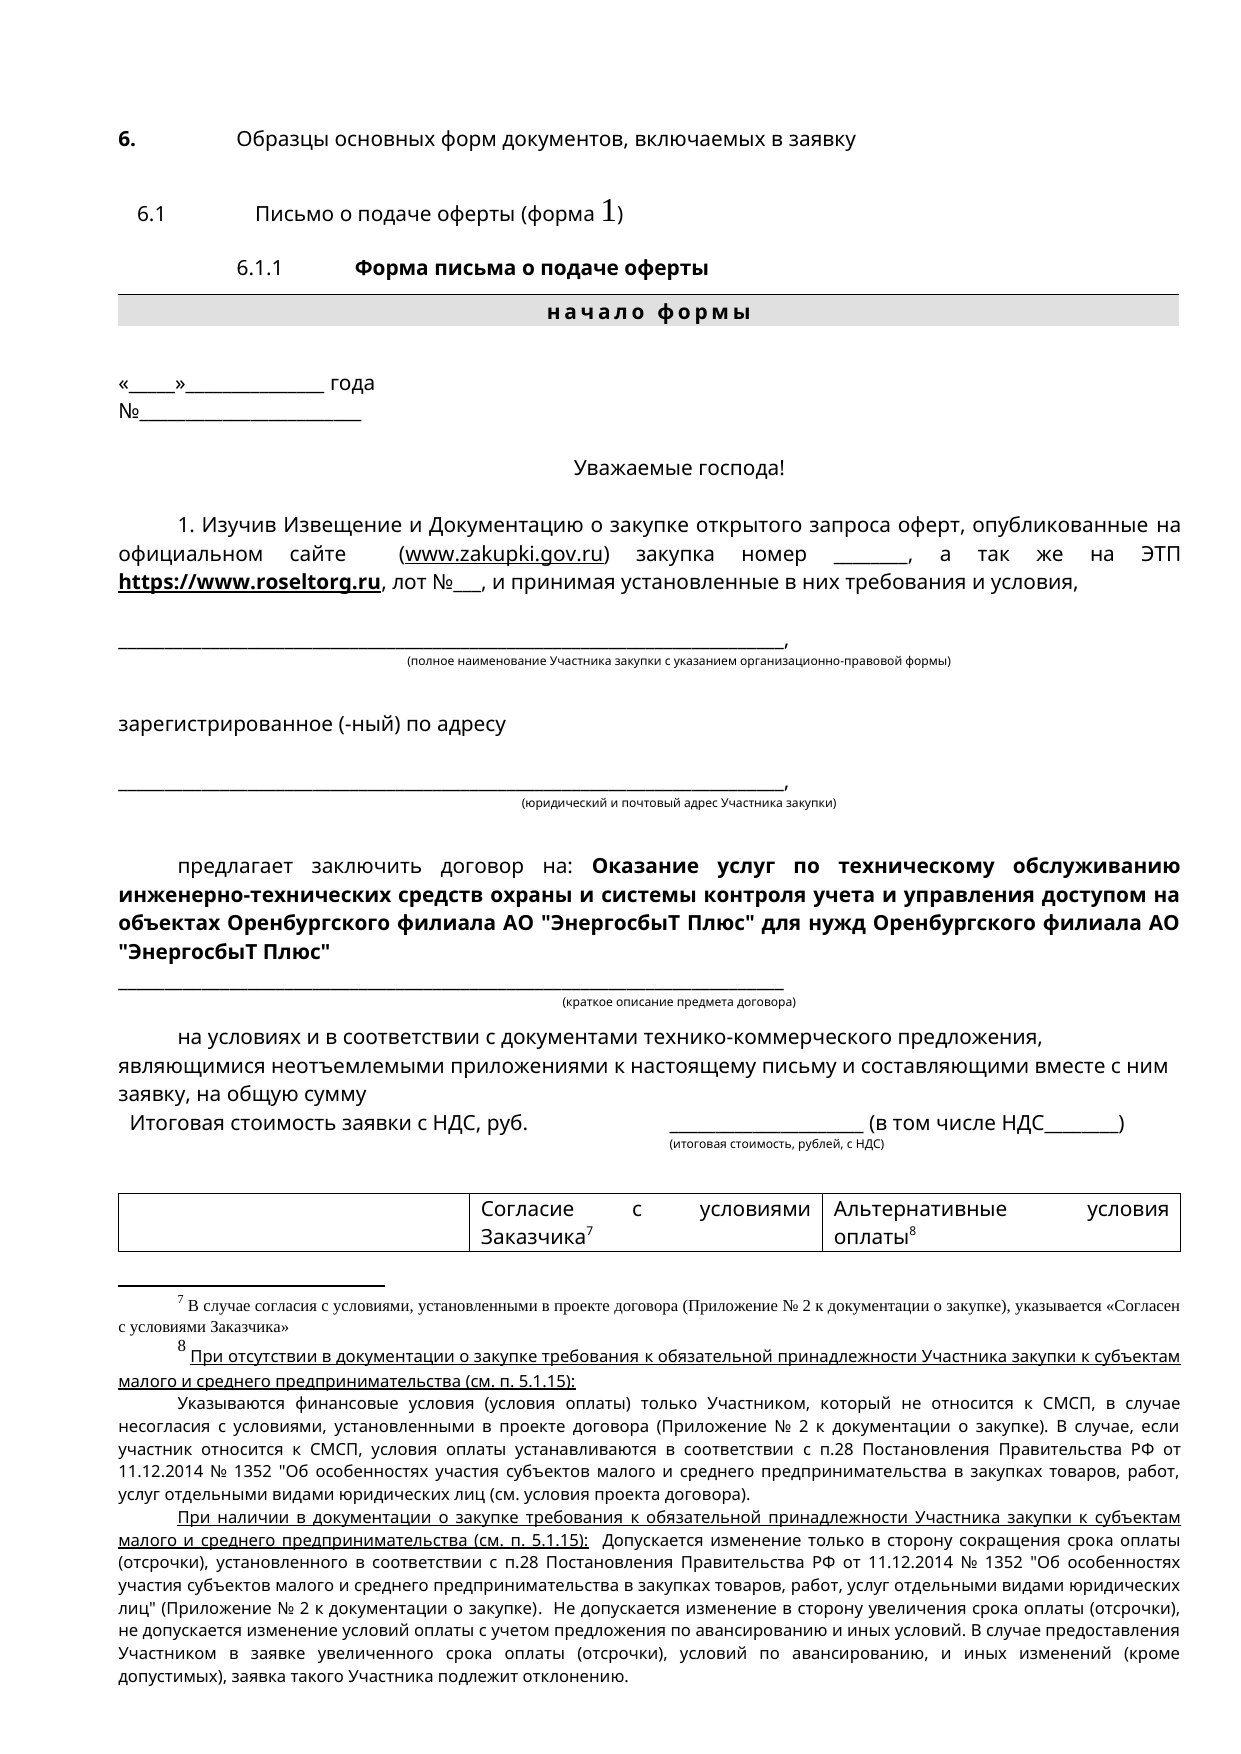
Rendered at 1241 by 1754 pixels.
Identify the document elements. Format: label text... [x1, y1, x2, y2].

list Форма письма о подаче оферты [236, 253, 1181, 282]
text на условиях и в соответствии с документами технико-коммерческого предложения, являющимися неотъемлемыми приложениями к настоящему письму и составляющими вместе с ним заявку, на общую сумму [118, 1022, 1181, 1108]
text 1. Изучив Извещение и Документацию о закупке открытого запроса оферт, опубликованные на официальном сайте (www.zakupki.gov.ru) закупка номер ________, а так же на ЭТП https://www.roseltorg.ru, лот №___, и принимая установленные в них требования и условия, [118, 510, 1181, 596]
text Уважаемые господа! [118, 453, 1181, 482]
text ________________________________________________________________________, [118, 624, 1181, 653]
text «_____»_______________ года [118, 368, 635, 397]
text (краткое описание предмета договора) [118, 994, 1181, 1022]
text №________________________ [118, 397, 635, 425]
table_header [119, 1194, 469, 1251]
text ________________________________________________________________________, [118, 766, 1181, 795]
text ________________________________________________________________________ [118, 965, 1181, 994]
table_header _____________________ (в том числе НДС________) (итоговая стоимость, рублей, с НДС) [658, 1108, 1198, 1164]
text зарегистрированное (-ный) по адресу [118, 709, 1181, 738]
text (юридический и почтовый адрес Участника закупки) [118, 795, 1181, 823]
table_header Согласие с условиями Заказчика [470, 1194, 822, 1251]
table_header Альтернативные условия оплаты [823, 1194, 1180, 1251]
subtitle Письмо о подаче оферты (форма 1) [137, 190, 1181, 228]
text предлагает заключить договор на: Оказание услуг по техническому обслуживанию инженерно-технических средств охраны и системы контроля учета и управления доступом на объектах Оренбургского филиала АО "ЭнергосбыТ Плюс" для нужд Оренбургского филиала АО "ЭнергосбыТ Плюс" [118, 852, 1181, 965]
text начало формы [118, 295, 1179, 326]
subtitle Образцы основных форм документов, включаемых в заявку [118, 124, 1181, 152]
text (полное наименование Участника закупки с указанием организационно-правовой формы) [118, 653, 1181, 681]
table_header Итоговая стоимость заявки с НДС, руб. [118, 1108, 658, 1164]
